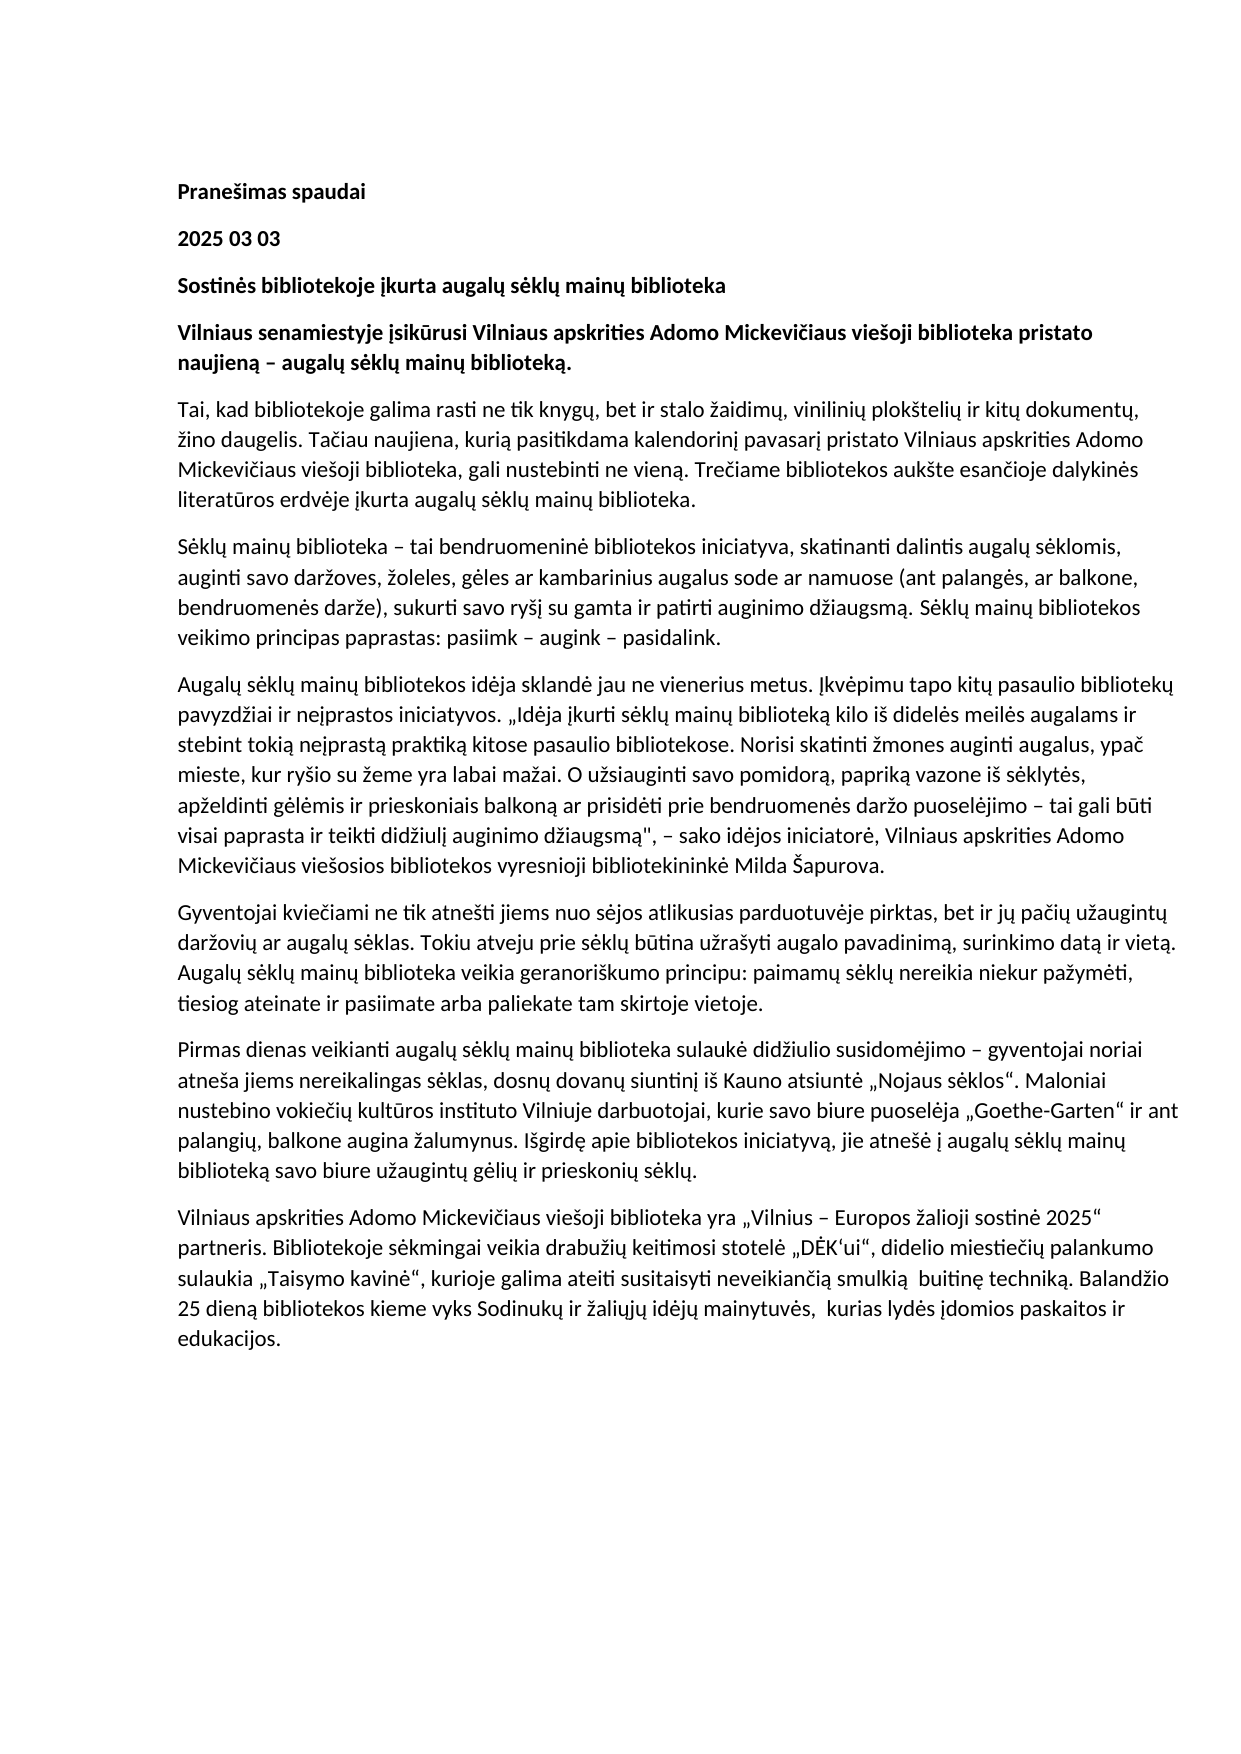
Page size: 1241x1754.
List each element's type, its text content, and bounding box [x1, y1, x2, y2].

text Pranešimas spaudai [177, 177, 1181, 205]
text Vilniaus senamiestyje įsikūrusi Vilniaus apskrities Adomo Mickevičiaus viešoji biblioteka pristato naujieną – augalų sėklų mainų biblioteką. [177, 318, 1181, 376]
text Vilniaus apskrities Adomo Mickevičiaus viešoji biblioteka yra „Vilnius – Europos žalioji sostinė 2025“ partneris. Bibliotekoje sėkmingai veikia drabužių keitimosi stotelė „DĖK‘ui“, didelio miestiečių palankumo sulaukia „Taisymo kavinė“, kurioje galima ateiti susitaisyti neveikiančią smulkią buitinę techniką. Balandžio 25 dieną bibliotekos kieme vyks Sodinukų ir žaliųjų idėjų mainytuvės, kurias lydės įdomios paskaitos ir edukacijos. [177, 1203, 1181, 1352]
text Tai, kad bibliotekoje galima rasti ne tik knygų, bet ir stalo žaidimų, vinilinių plokštelių ir kitų dokumentų, žino daugelis. Tačiau naujiena, kurią pasitikdama kalendorinį pavasarį pristato Vilniaus apskrities Adomo Mickevičiaus viešoji biblioteka, gali nustebinti ne vieną. Trečiame bibliotekos aukšte esančioje dalykinės literatūros erdvėje įkurta augalų sėklų mainų biblioteka. [177, 395, 1181, 513]
text Augalų sėklų mainų bibliotekos idėja sklandė jau ne vienerius metus. Įkvėpimu tapo kitų pasaulio bibliotekų pavyzdžiai ir neįprastos iniciatyvos. „Idėja įkurti sėklų mainų biblioteką kilo iš didelės meilės augalams ir stebint tokią neįprastą praktiką kitose pasaulio bibliotekose. Norisi skatinti žmones auginti augalus, ypač mieste, kur ryšio su žeme yra labai mažai. O užsiauginti savo pomidorą, papriką vazone iš sėklytės, apželdinti gėlėmis ir prieskoniais balkoną ar prisidėti prie bendruomenės daržo puoselėjimo – tai gali būti visai paprasta ir teikti didžiulį auginimo džiaugsmą", – sako idėjos iniciatorė, Vilniaus apskrities Adomo Mickevičiaus viešosios bibliotekos vyresnioji bibliotekininkė Milda Šapurova. [177, 670, 1181, 879]
text Gyventojai kviečiami ne tik atnešti jiems nuo sėjos atlikusias parduotuvėje pirktas, bet ir jų pačių užaugintų daržovių ar augalų sėklas. Tokiu atveju prie sėklų būtina užrašyti augalo pavadinimą, surinkimo datą ir vietą. Augalų sėklų mainų biblioteka veikia geranoriškumo principu: paimamų sėklų nereikia niekur pažymėti, tiesiog ateinate ir pasiimate arba paliekate tam skirtoje vietoje. [177, 898, 1181, 1017]
text Pirmas dienas veikianti augalų sėklų mainų biblioteka sulaukė didžiulio susidomėjimo – gyventojai noriai atneša jiems nereikalingas sėklas, dosnų dovanų siuntinį iš Kauno atsiuntė „Nojaus sėklos“. Maloniai nustebino vokiečių kultūros instituto Vilniuje darbuotojai, kurie savo biure puoselėja „Goethe-Garten“ ir ant palangių, balkone augina žalumynus. Išgirdę apie bibliotekos iniciatyvą, jie atnešė į augalų sėklų mainų biblioteką savo biure užaugintų gėlių ir prieskonių sėklų. [177, 1036, 1181, 1184]
text Sėklų mainų biblioteka – tai bendruomeninė bibliotekos iniciatyva, skatinanti dalintis augalų sėklomis, auginti savo daržoves, žoleles, gėles ar kambarinius augalus sode ar namuose (ant palangės, ar balkone, bendruomenės darže), sukurti savo ryšį su gamta ir patirti auginimo džiaugsmą. Sėklų mainų bibliotekos veikimo principas paprastas: pasiimk – augink – pasidalink. [177, 532, 1181, 651]
text Sostinės bibliotekoje įkurta augalų sėklų mainų biblioteka [177, 271, 1181, 299]
text 2025 03 03 [177, 224, 1181, 252]
